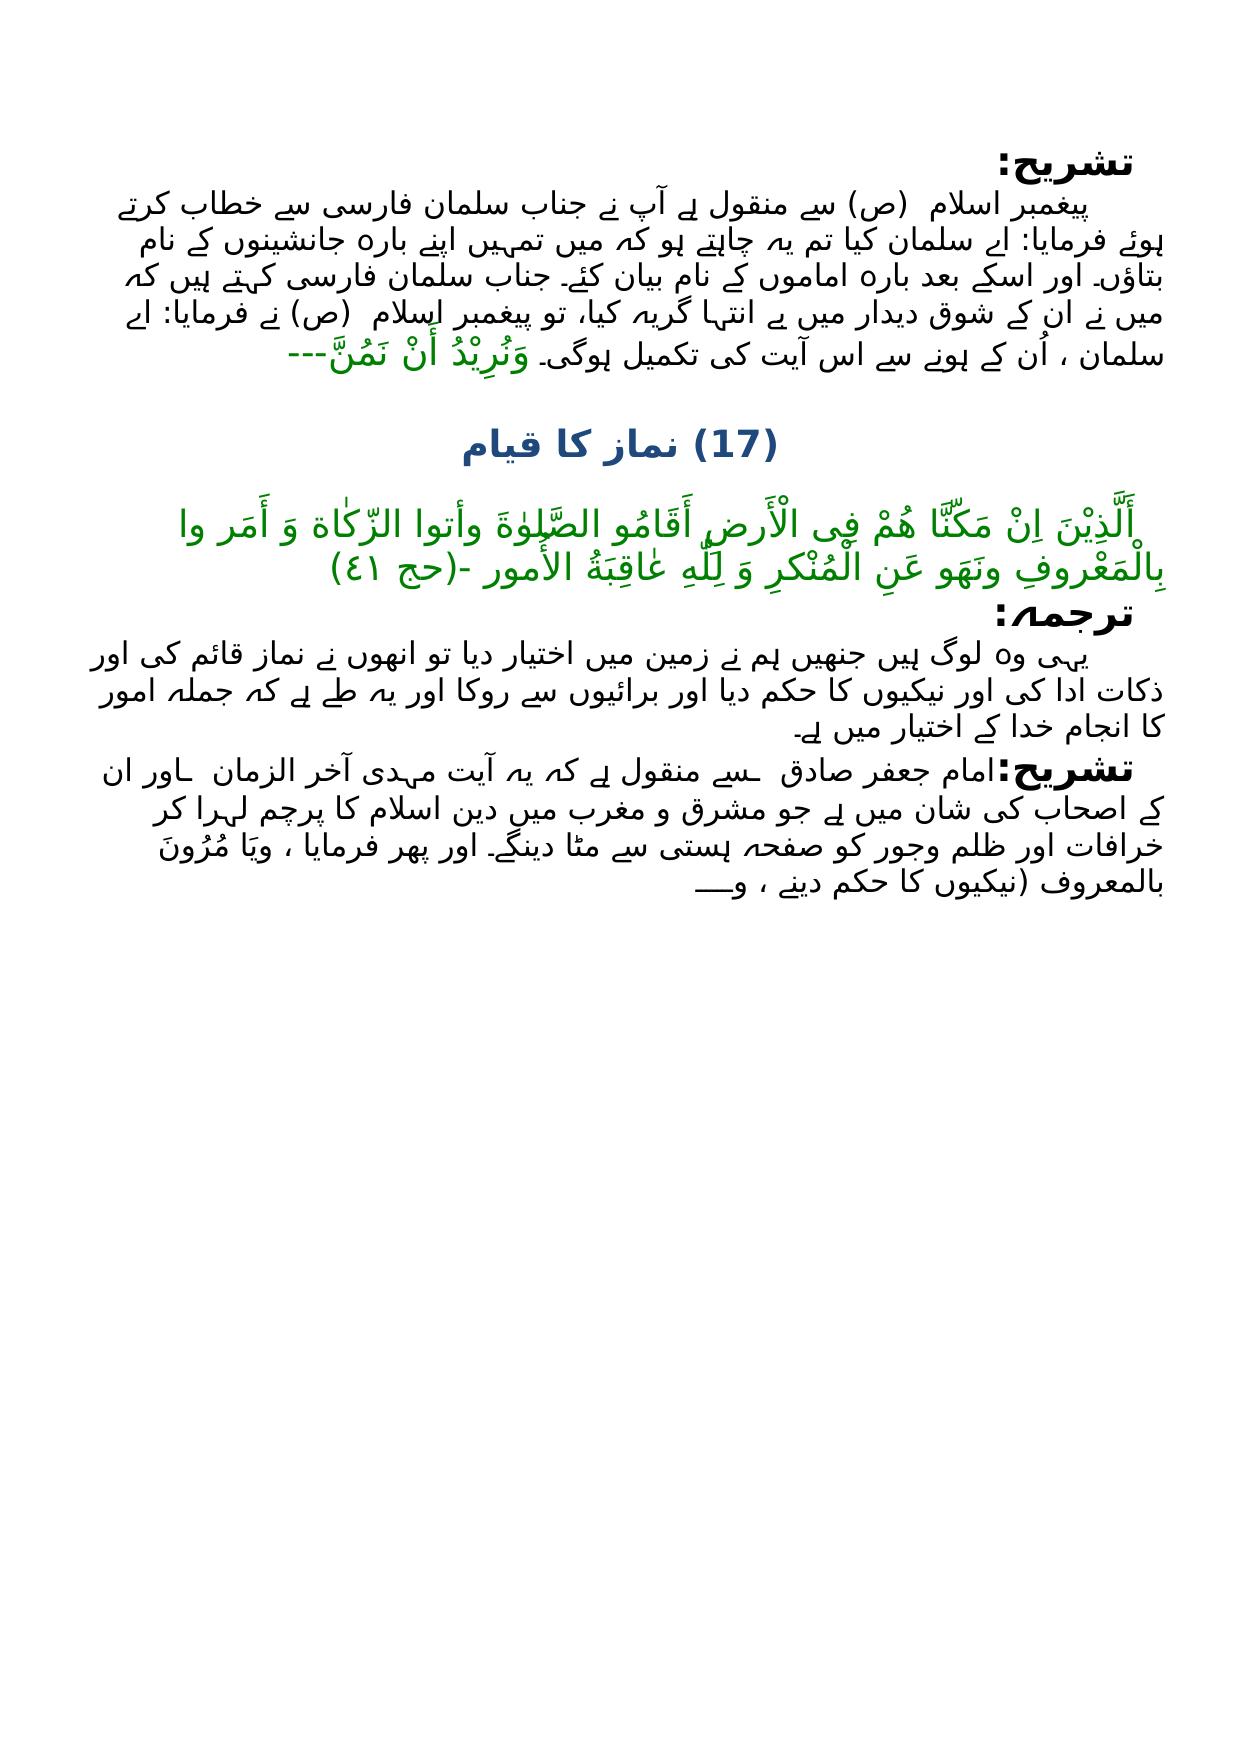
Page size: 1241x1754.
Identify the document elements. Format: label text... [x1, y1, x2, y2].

text یہی وہ لوگ ہیں جنھیں ہم نے زمین میں اختیار دیا تو انھوں نے نماز قائم کی اور ذکات ادا کی اور نیکیوں کا حکم دیا اور برائیوں سے روکا اور یہ طے ہے کہ جملہ امور کا انجام خدا کے اختیار میں ہے۔ [75, 636, 1165, 744]
text تشریح: [75, 139, 1165, 185]
text ترجمہ: [75, 589, 1165, 636]
text تشریح:امام جعفر صادق ـسے منقول ہے کہ یہ آیت مہدی آخر الزمان ـاور ان کے اصحاب کی شان میں ہے جو مشرق و مغرب میں دین اسلام کا پرچم لہرا کر خرافات اور ظلم وجور کو صفحہ ہستی سے مٹا دینگے۔ اور پھر فرمایا ، ویَا مُرُونَ بالمعروف (نیکیوں کا حکم دینے ، و۔۔۔۔۔۔۔ [75, 744, 1165, 900]
subtitle (17) نماز کا قیام [75, 423, 1165, 466]
text أَلَّذِیْنَ اِنْ مَکّنَّا هُمْ فِی الْأَرضِ أَقَامُو الصَّلوٰةَ وأتوا الزّکٰاة وَ أَمَر وا بِالْمَعْروفِ ونَهَو عَنِ الْمُنْکرِ وَ لِلّٰهِ عٰاقِبَةُ الأُمور -(حج ٤١) [75, 502, 1165, 589]
text پیغمبر اسلام (ص) سے منقول ہے آپ نے جناب سلمان فارسی سے خطاب کرتے ہوئے فرمایا: اے سلمان کیا تم یہ چاہتے ہو کہ میں تمہیں اپنے بارہ جانشینوں کے نام بتاؤں۔ اور اسکے بعد بارہ اماموں کے نام بیان کئے۔ جناب سلمان فارسی کہتے ہیں کہ میں نے ان کے شوق دیدار میں بے انتہا گریہ کیا، تو پیغمبر اسلام (ص) نے فرمایا: اے سلمان ، اُن کے ہونے سے اس آیت کی تکمیل ہوگی۔ وَنُرِیْدُ أَنْ نَمُنَّ--- [75, 185, 1165, 374]
